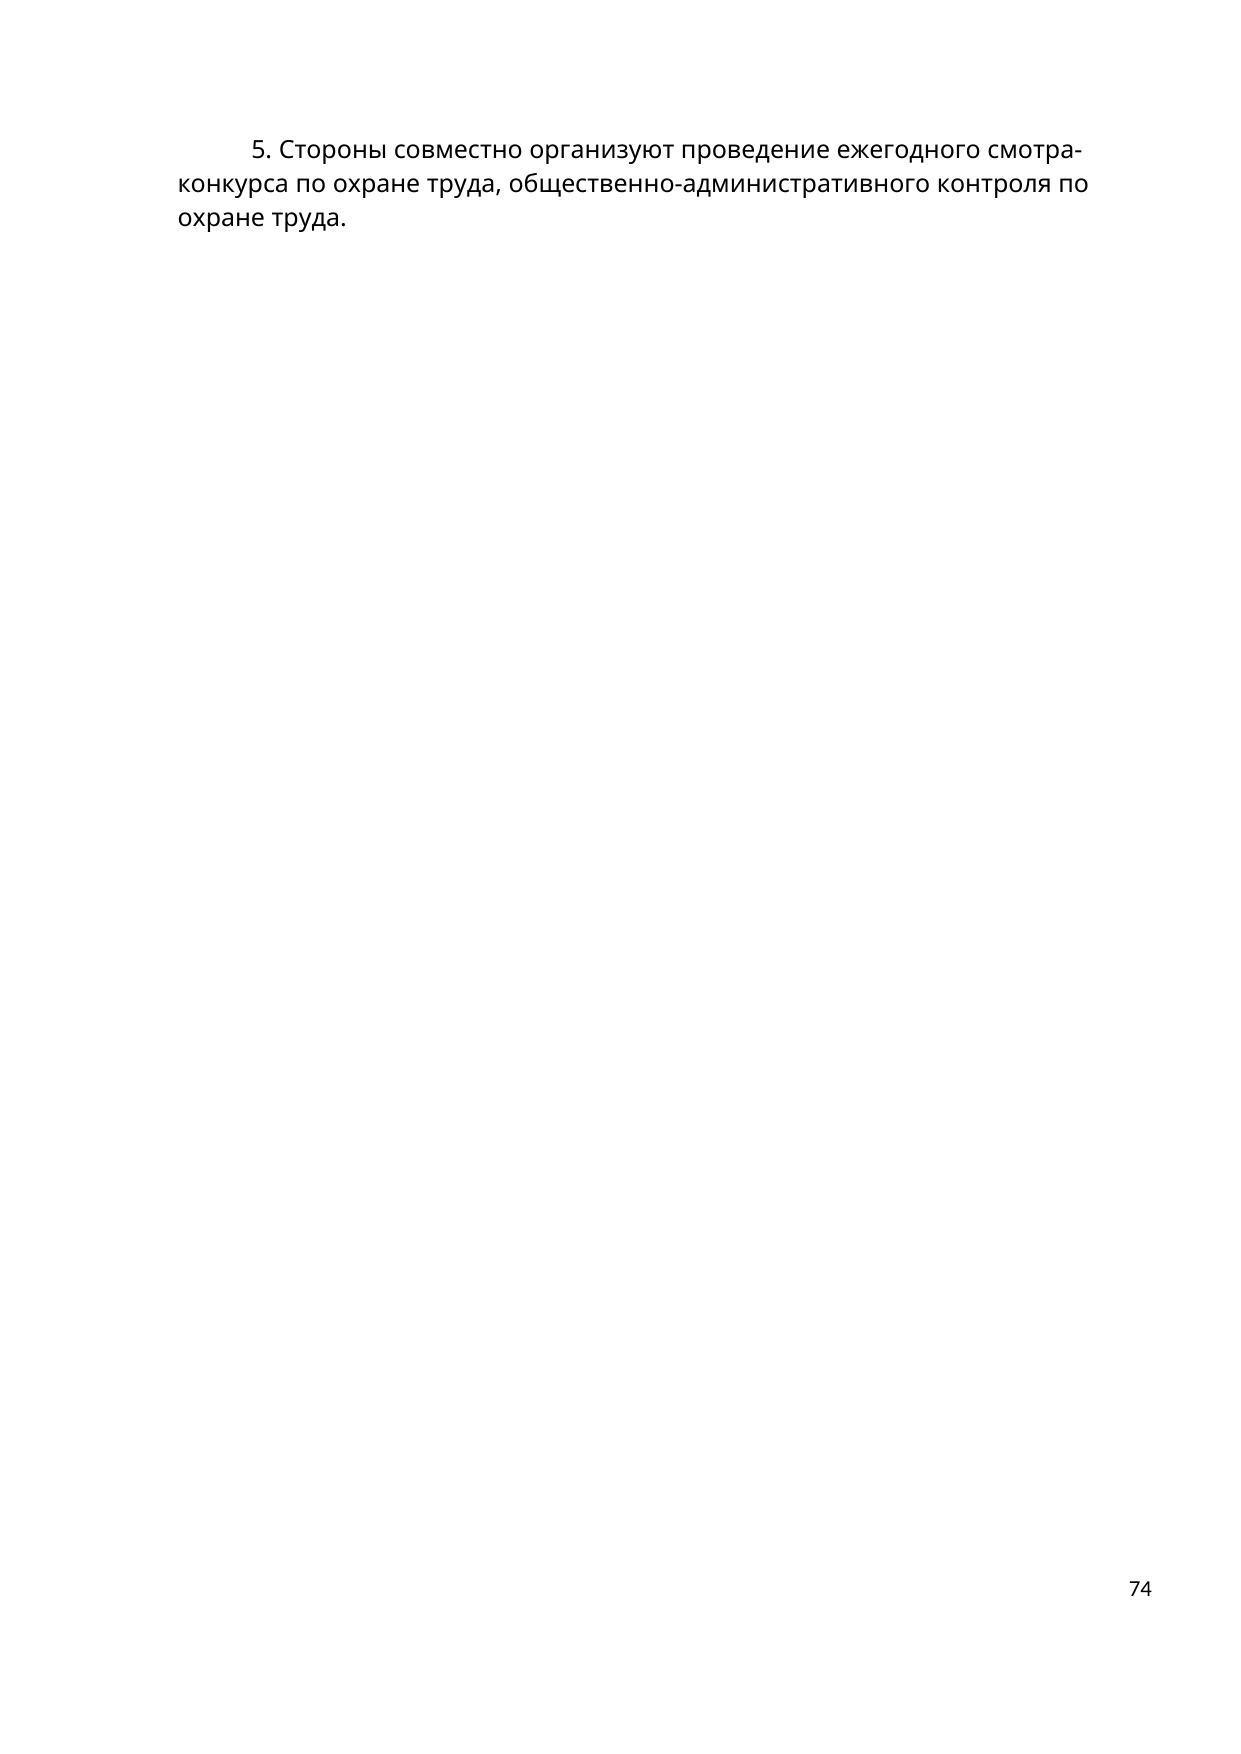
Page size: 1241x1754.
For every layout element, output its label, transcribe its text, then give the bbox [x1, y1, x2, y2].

text 5. Стороны совместно организуют проведение ежегодного смотра-конкурса по охране труда, общественно-административного контроля по охране труда. [177, 131, 1152, 233]
